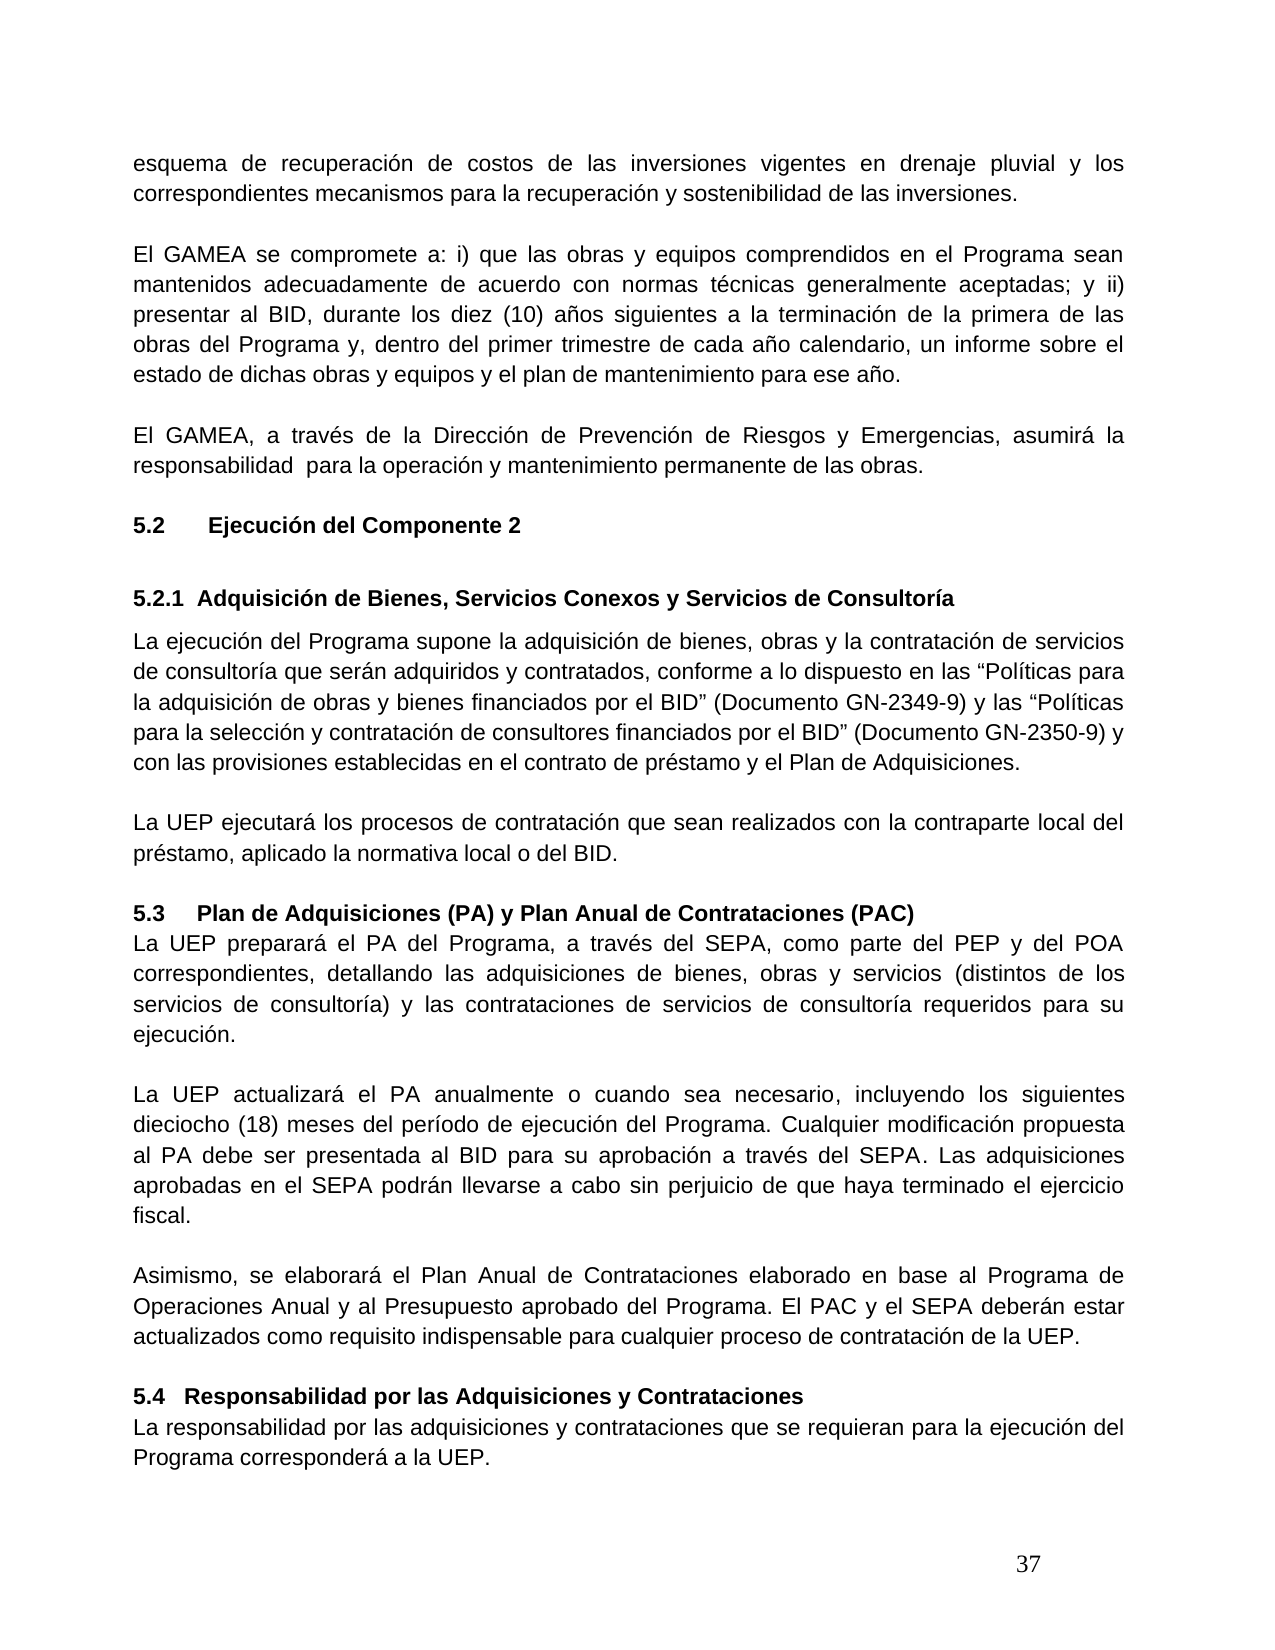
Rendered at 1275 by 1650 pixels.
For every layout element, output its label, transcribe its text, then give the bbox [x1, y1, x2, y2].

subtitle Ejecución del Componente 2 [133, 512, 1125, 539]
text La UEP ejecutará los procesos de contratación que sean realizados con la contraparte local del préstamo, aplicado la normativa local o del BID. [133, 809, 1125, 866]
text La UEP actualizará el PA anualmente o cuando sea necesario, incluyendo los siguientes dieciocho (18) meses del período de ejecución del Programa. Cualquier modificación propuesta al PA debe ser presentada al BID para su aprobación a través del SEPA. Las adquisiciones aprobadas en el SEPA podrán llevarse a cabo sin perjuicio de que haya terminado el ejercicio fiscal. [133, 1081, 1125, 1228]
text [133, 150, 1125, 207]
subtitle 5.3 Plan de Adquisiciones (PA) y Plan Anual de Contrataciones (PAC) [133, 900, 1125, 926]
text El GAMEA se compromete a: i) que las obras y equipos comprendidos en el Programa sean mantenidos adecuadamente de acuerdo con normas técnicas generalmente aceptadas; y ii) presentar al BID, durante los diez (10) años siguientes a la terminación de la primera de las obras del Programa y, dentro del primer trimestre de cada año calendario, un informe sobre el estado de dichas obras y equipos y el plan de mantenimiento para ese año. [133, 241, 1125, 388]
text El GAMEA, a través de la Dirección de Prevención de Riesgos y Emergencias, asumirá la responsabilidad para la operación y mantenimiento permanente de las obras. [133, 422, 1125, 478]
text Asimismo, se elaborará el Plan Anual de Contrataciones elaborado en base al Programa de Operaciones Anual y al Presupuesto aprobado del Programa. El PAC y el SEPA deberán estar actualizados como requisito indispensable para cualquier proceso de contratación de la UEP. [133, 1262, 1125, 1349]
text La UEP preparará el PA del Programa, a través del SEPA, como parte del PEP y del POA correspondientes, detallando las adquisiciones de bienes, obras y servicios (distintos de los servicios de consultoría) y las contrataciones de servicios de consultoría requeridos para su ejecución. [133, 930, 1125, 1047]
subtitle 5.4 Responsabilidad por las Adquisiciones y Contrataciones [133, 1383, 1125, 1410]
subtitle 5.2.1 Adquisición de Bienes, Servicios Conexos y Servicios de Consultoría [133, 585, 1125, 612]
text La responsabilidad por las adquisiciones y contrataciones que se requieran para la ejecución del Programa corresponderá a la UEP. [133, 1413, 1125, 1470]
text La ejecución del Programa supone la adquisición de bienes, obras y la contratación de servicios de consultoría que serán adquiridos y contratados, conforme a lo dispuesto en las “Políticas para la adquisición de obras y bienes financiados por el BID” (Documento GN-2349-9) y las “Políticas para la selección y contratación de consultores financiados por el BID” (Documento GN-2350-9) y con las provisiones establecidas en el contrato de préstamo y el Plan de Adquisiciones. [133, 628, 1125, 775]
